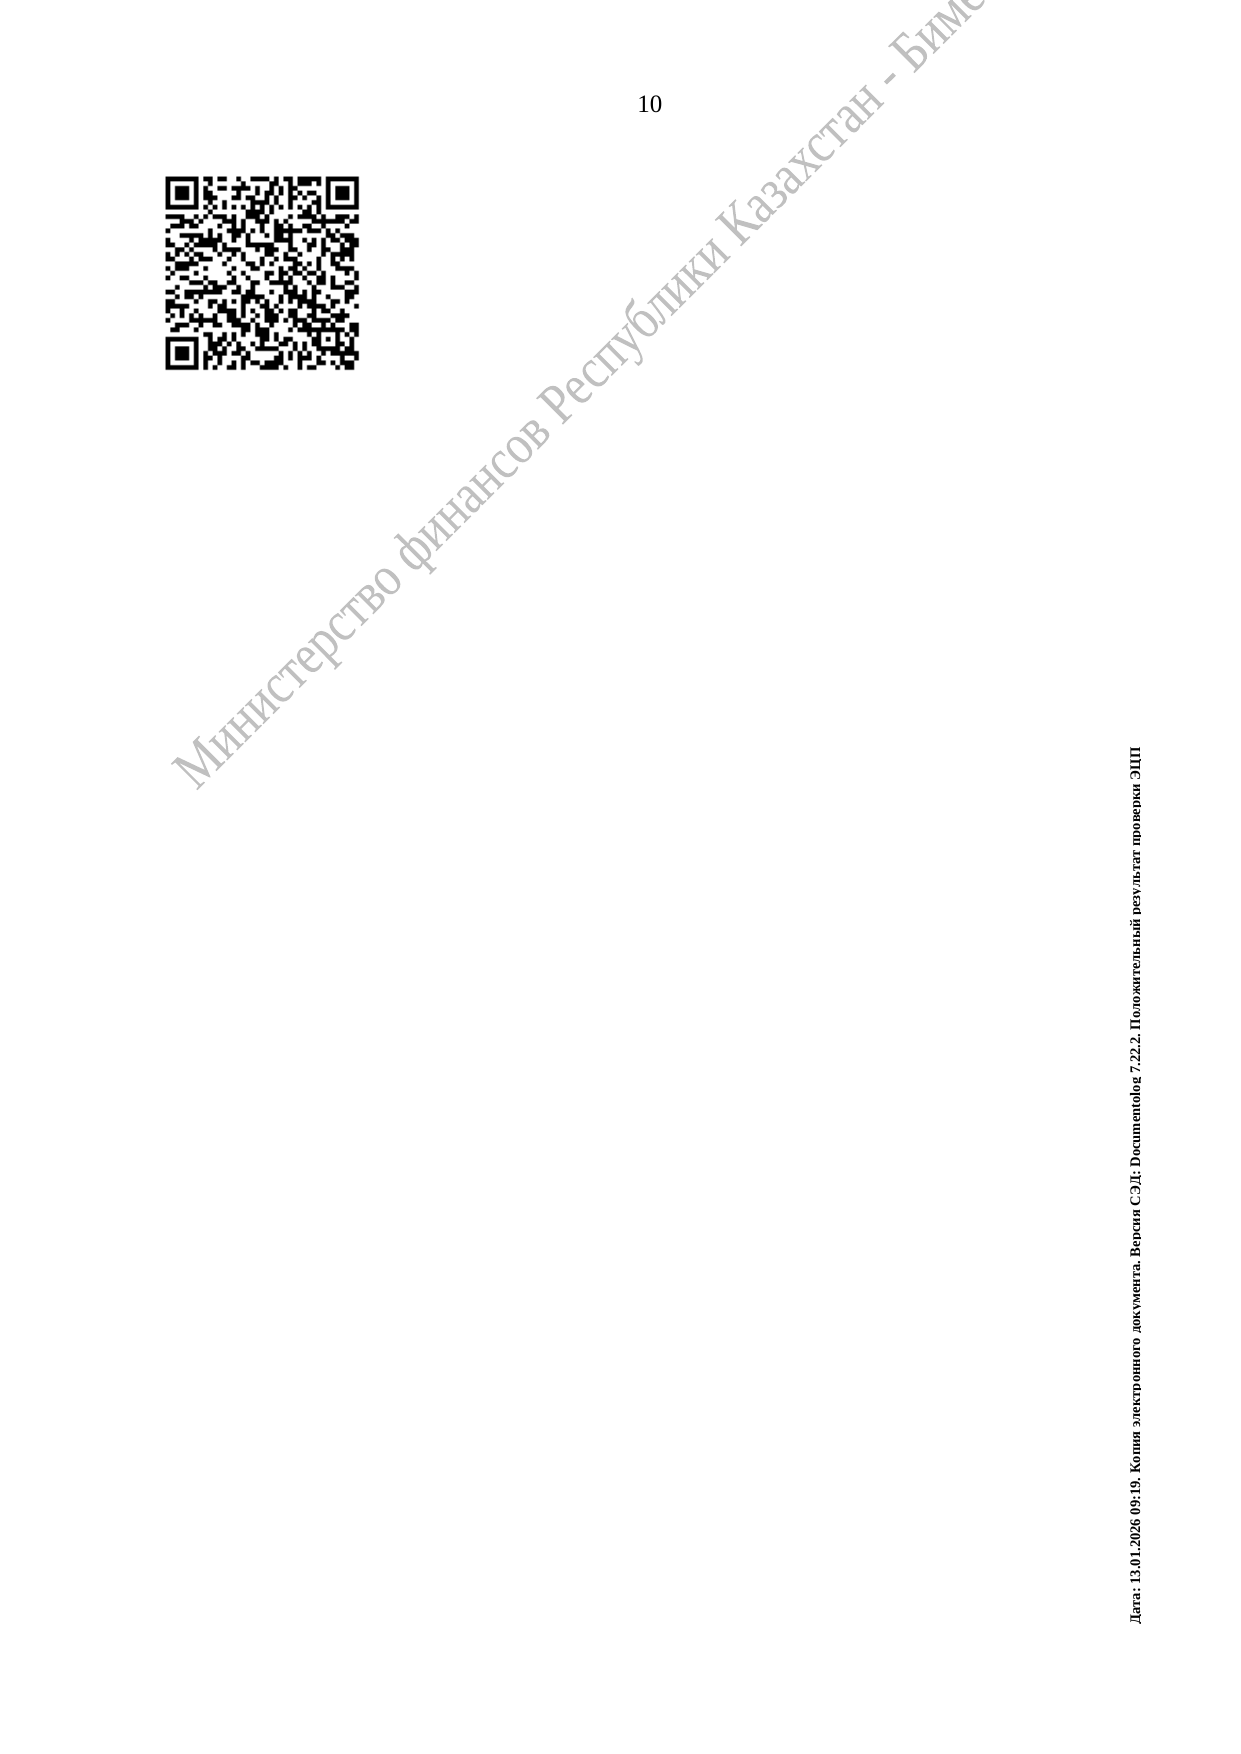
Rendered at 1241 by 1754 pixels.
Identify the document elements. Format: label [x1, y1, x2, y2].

picture [147, 159, 378, 389]
